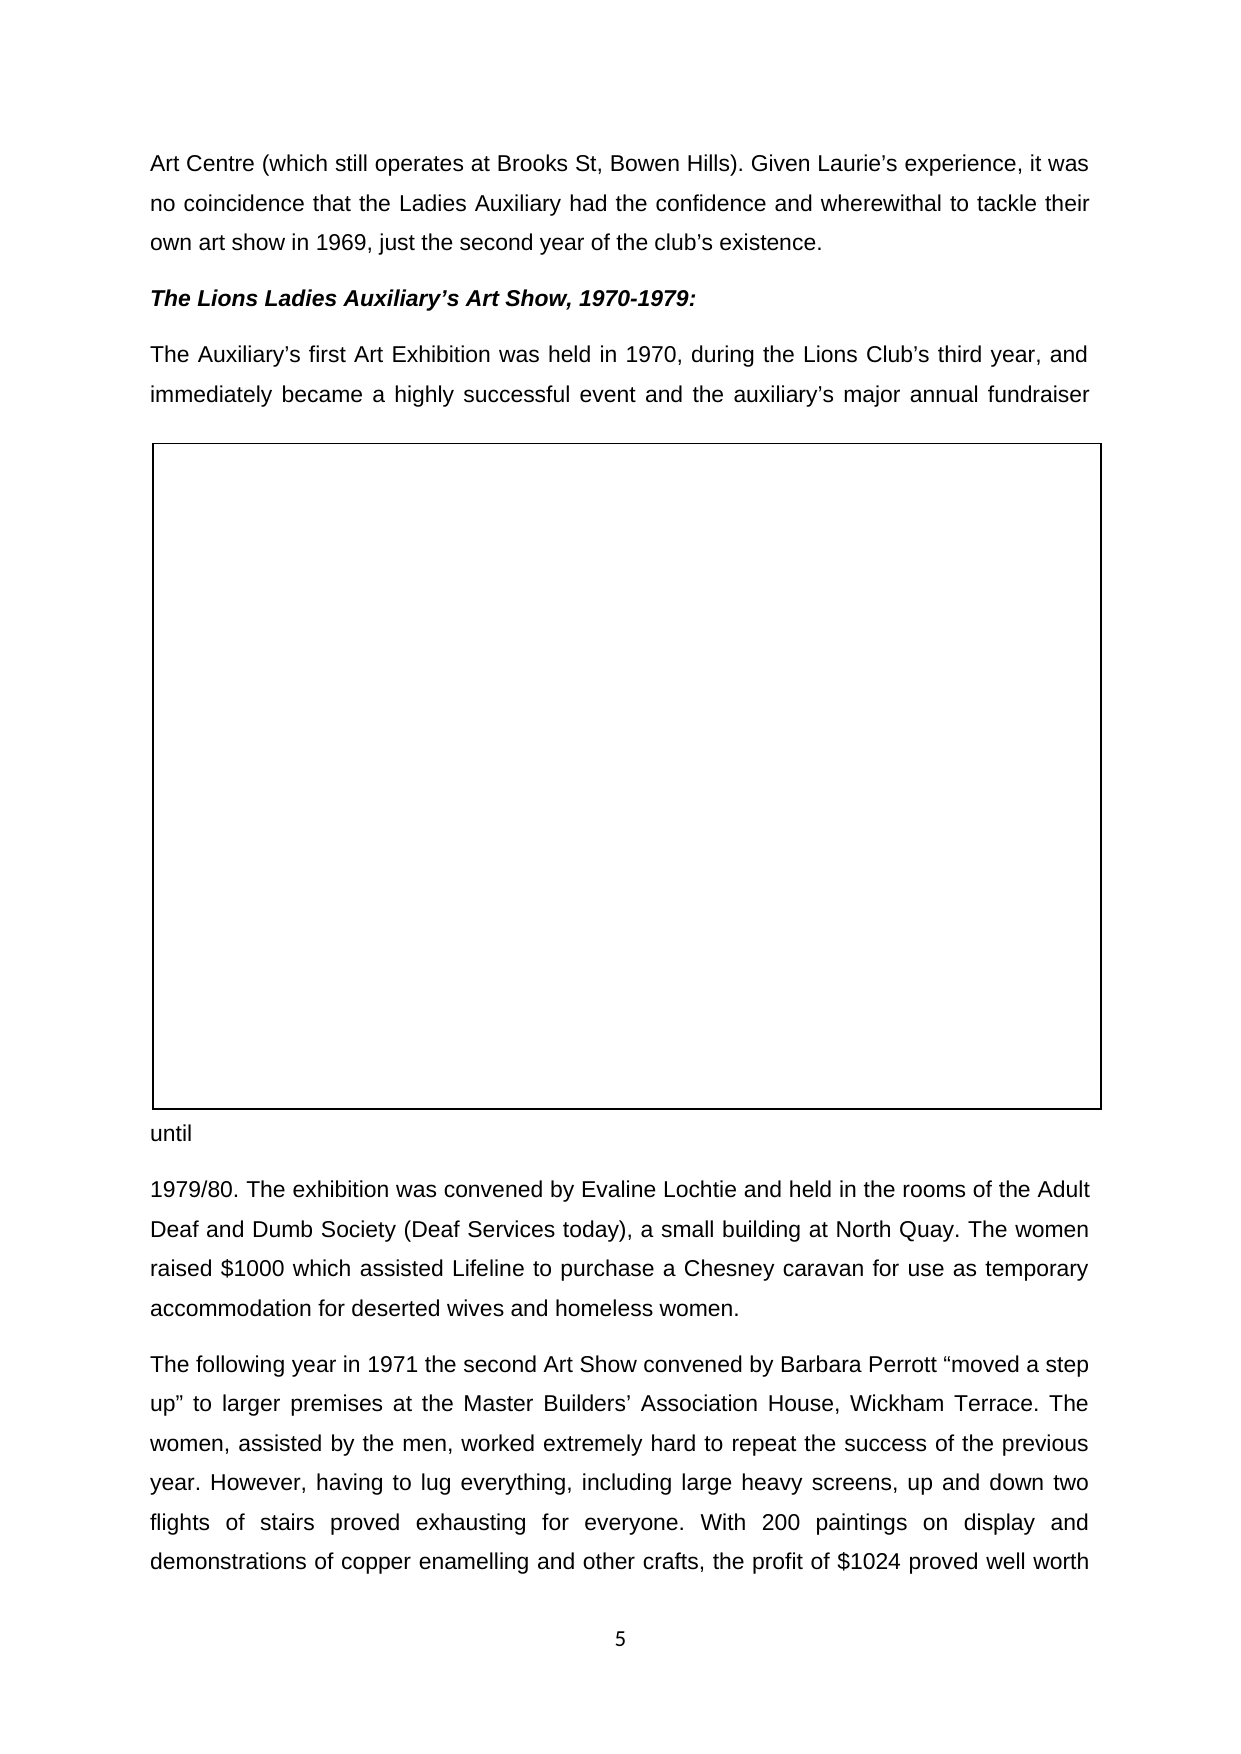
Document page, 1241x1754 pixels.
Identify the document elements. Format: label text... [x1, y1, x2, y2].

text The Lions Ladies Auxiliary’s Art Show, 1970-1979: [150, 285, 1090, 311]
text The Auxiliary’s first Art Exhibition was held in 1970, during the Lions Club’s third year, and immediately became a highly successful event and the auxiliary’s major annual fundraiser until [150, 341, 1090, 1146]
text 1979/80. The exhibition was convened by Evaline Lochtie and held in the rooms of the Adult Deaf and Dumb Society (Deaf Services today), a small building at North Quay. The women raised $1000 which assisted Lifeline to purchase a Chesney caravan for use as temporary accommodation for deserted wives and homeless women. [150, 1176, 1090, 1321]
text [150, 150, 1090, 255]
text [150, 1351, 1090, 1574]
